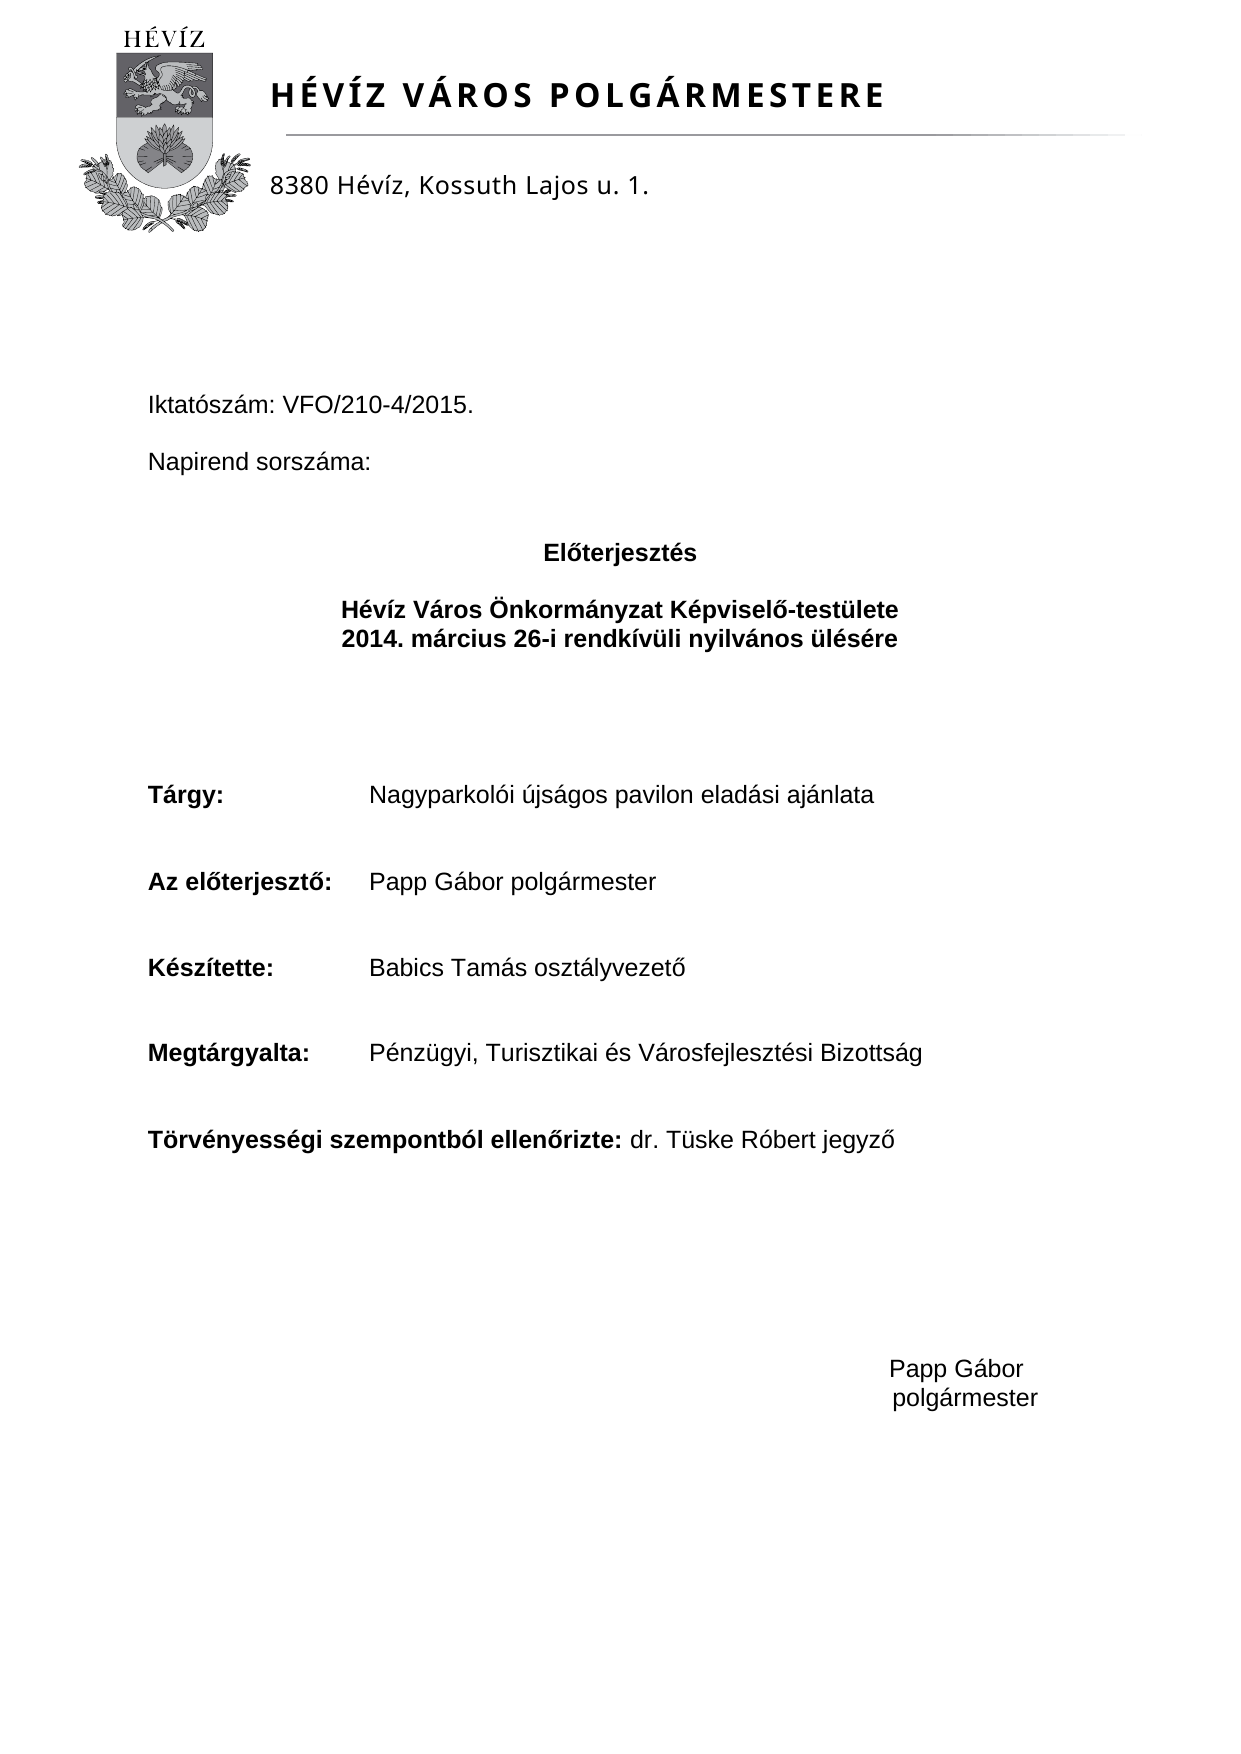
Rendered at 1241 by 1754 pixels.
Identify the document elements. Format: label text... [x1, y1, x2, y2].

text polgármester [148, 1383, 1093, 1411]
text Napirend sorszáma: [148, 447, 1093, 476]
text Iktatószám: VFO/210-4/2015. [148, 389, 1093, 418]
text 8380 Hévíz, Kossuth Lajos u. 1. [148, 168, 217, 202]
text Megtárgyalta: Pénzügyi, Turisztikai és Városfejlesztési Bizottság [148, 1038, 1093, 1067]
text HÉVÍZ VÁROS POLGÁRMESTERE [213, 72, 1093, 117]
text Papp Gábor [148, 1354, 1093, 1383]
text 2014. március 26-i rendkívüli nyilvános ülésére [148, 624, 1093, 653]
text Készítette: Babics Tamás osztályvezető [148, 953, 1093, 982]
text Hévíz Város Önkormányzat Képviselő-testülete [148, 595, 1093, 624]
text Törvényességi szempontból ellenőrizte: dr. Tüske Róbert jegyző [148, 1125, 1093, 1153]
text Az előterjesztő: polgármester [148, 867, 1093, 895]
text Tárgy: Nagyparkolói újságos pavilon eladási ajánlata [148, 780, 1093, 809]
text 8380 Hévíz, Kossuth Lajos u. 1. [227, 168, 1093, 202]
text Előterjesztés [148, 538, 1093, 566]
